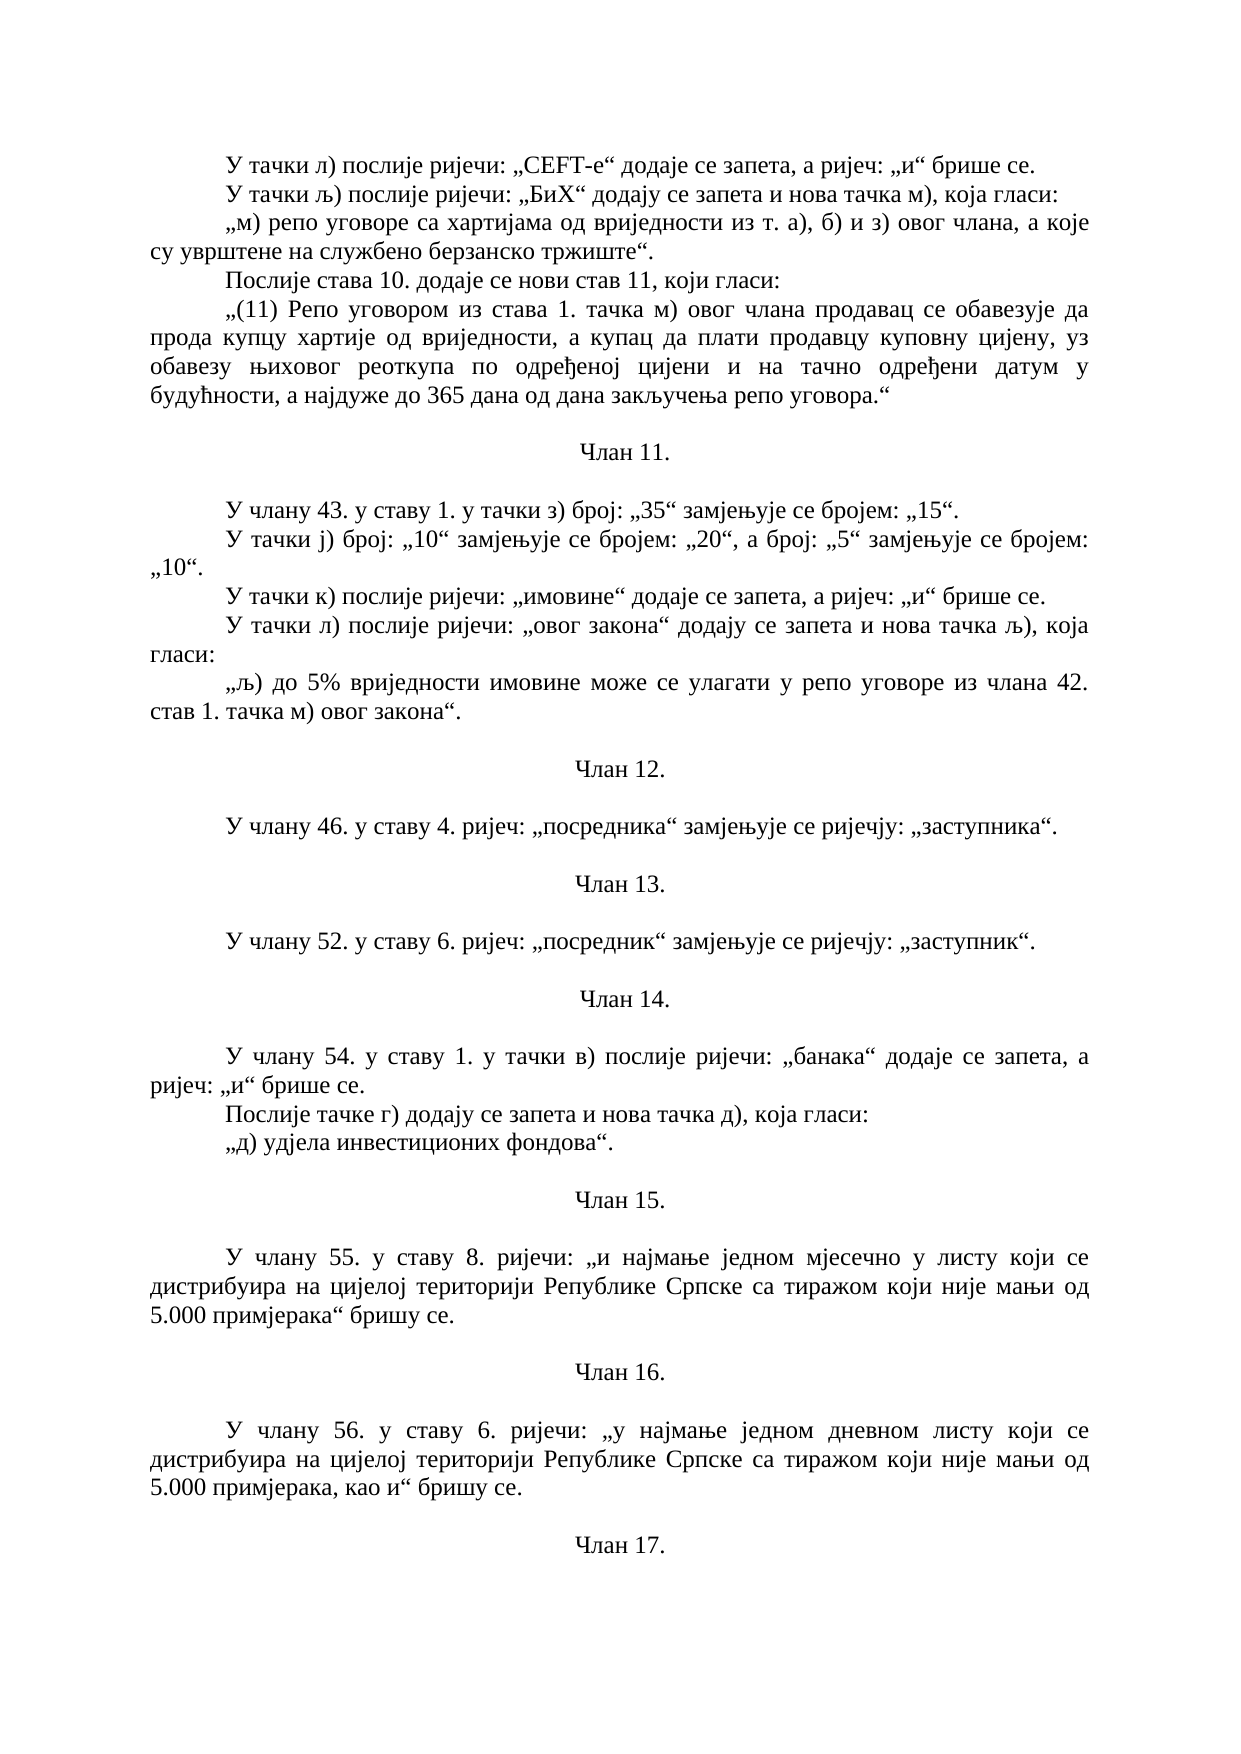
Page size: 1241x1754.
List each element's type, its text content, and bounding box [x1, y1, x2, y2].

text Члан 15. [150, 1185, 1090, 1214]
text Члан 14. [150, 984, 1090, 1012]
text Послије тачке г) додају се запета и нова тачка д), која гласи: [150, 1099, 1090, 1127]
text „м) репо уговоре са хартијама од вриједности из т. а), б) и з) овог члана, а које су уврштене на службено берзанско тржиште“. [150, 207, 1090, 265]
text Члан 13. [150, 869, 1090, 897]
text У тачки ј) број: „10“ замјењује се бројем: „20“, а број: „5“ замјењује се бројем: „10“. [150, 524, 1090, 581]
text У члану 54. у ставу 1. у тачки в) послије ријечи: „банака“ додаје се запета, а ријеч: „и“ брише се. [150, 1041, 1090, 1099]
text У тачки к) послије ријечи: „имовине“ додаје се запета, а ријеч: „и“ брише се. [150, 581, 1090, 610]
text Члан 17. [150, 1530, 1090, 1559]
text Послије става 10. додаје се нови став 11, који гласи: [150, 265, 1090, 294]
text „д) удјела инвестиционих фондова“. [150, 1127, 1090, 1156]
text „(11) Репо уговором из става 1. тачка м) овог члана продавац се обавезује да прода купцу хартије од вриједности, а купац да плати продавцу куповну цијену, уз обавезу њиховог реоткупа по одређеној цијени и на тачно одређени датум у будућности, а најдуже до 365 дана од дана закључења репо уговора.“ [150, 294, 1090, 409]
text У члану 52. у ставу 6. ријеч: „посредник“ замјењује се ријечју: „заступник“. [150, 926, 1090, 955]
text У члану 55. у ставу 8. ријечи: „и најмање једном мјесечно у листу који се дистрибуира на цијелој територији Републике Српске са тиражом који није мањи од 5.000 примјерака“ бришу се. [150, 1242, 1090, 1329]
text У тачки л) послије ријечи: „CEFT-e“ додаје се запета, а ријеч: „и“ брише се. [150, 150, 1090, 179]
text У члану 46. у ставу 4. ријеч: „посредника“ замјењује се ријечју: „заступника“. [150, 811, 1090, 840]
text У тачки л) послије ријечи: „овог закона“ додају се запета и нова тачка љ), која гласи: [150, 610, 1090, 667]
text Члан 11. [150, 437, 1090, 466]
text Члан 16. [150, 1357, 1090, 1386]
text У тачки љ) послије ријечи: „БиХ“ додају се запета и нова тачка м), која гласи: [150, 179, 1090, 207]
text У члану 56. у ставу 6. ријечи: „у најмање једном дневном листу који се дистрибуира на цијелој територији Републике Српске са тиражом који није мањи од 5.000 примјерака, као и“ бришу се. [150, 1415, 1090, 1501]
text Члан 12. [150, 754, 1090, 782]
text У члану 43. у ставу 1. у тачки з) број: „35“ замјењује се бројем: „15“. [150, 495, 1090, 524]
text „љ) до 5% вриједности имовине може се улагати у репо уговоре из члана 42. став 1. тачка м) овог закона“. [150, 667, 1090, 725]
